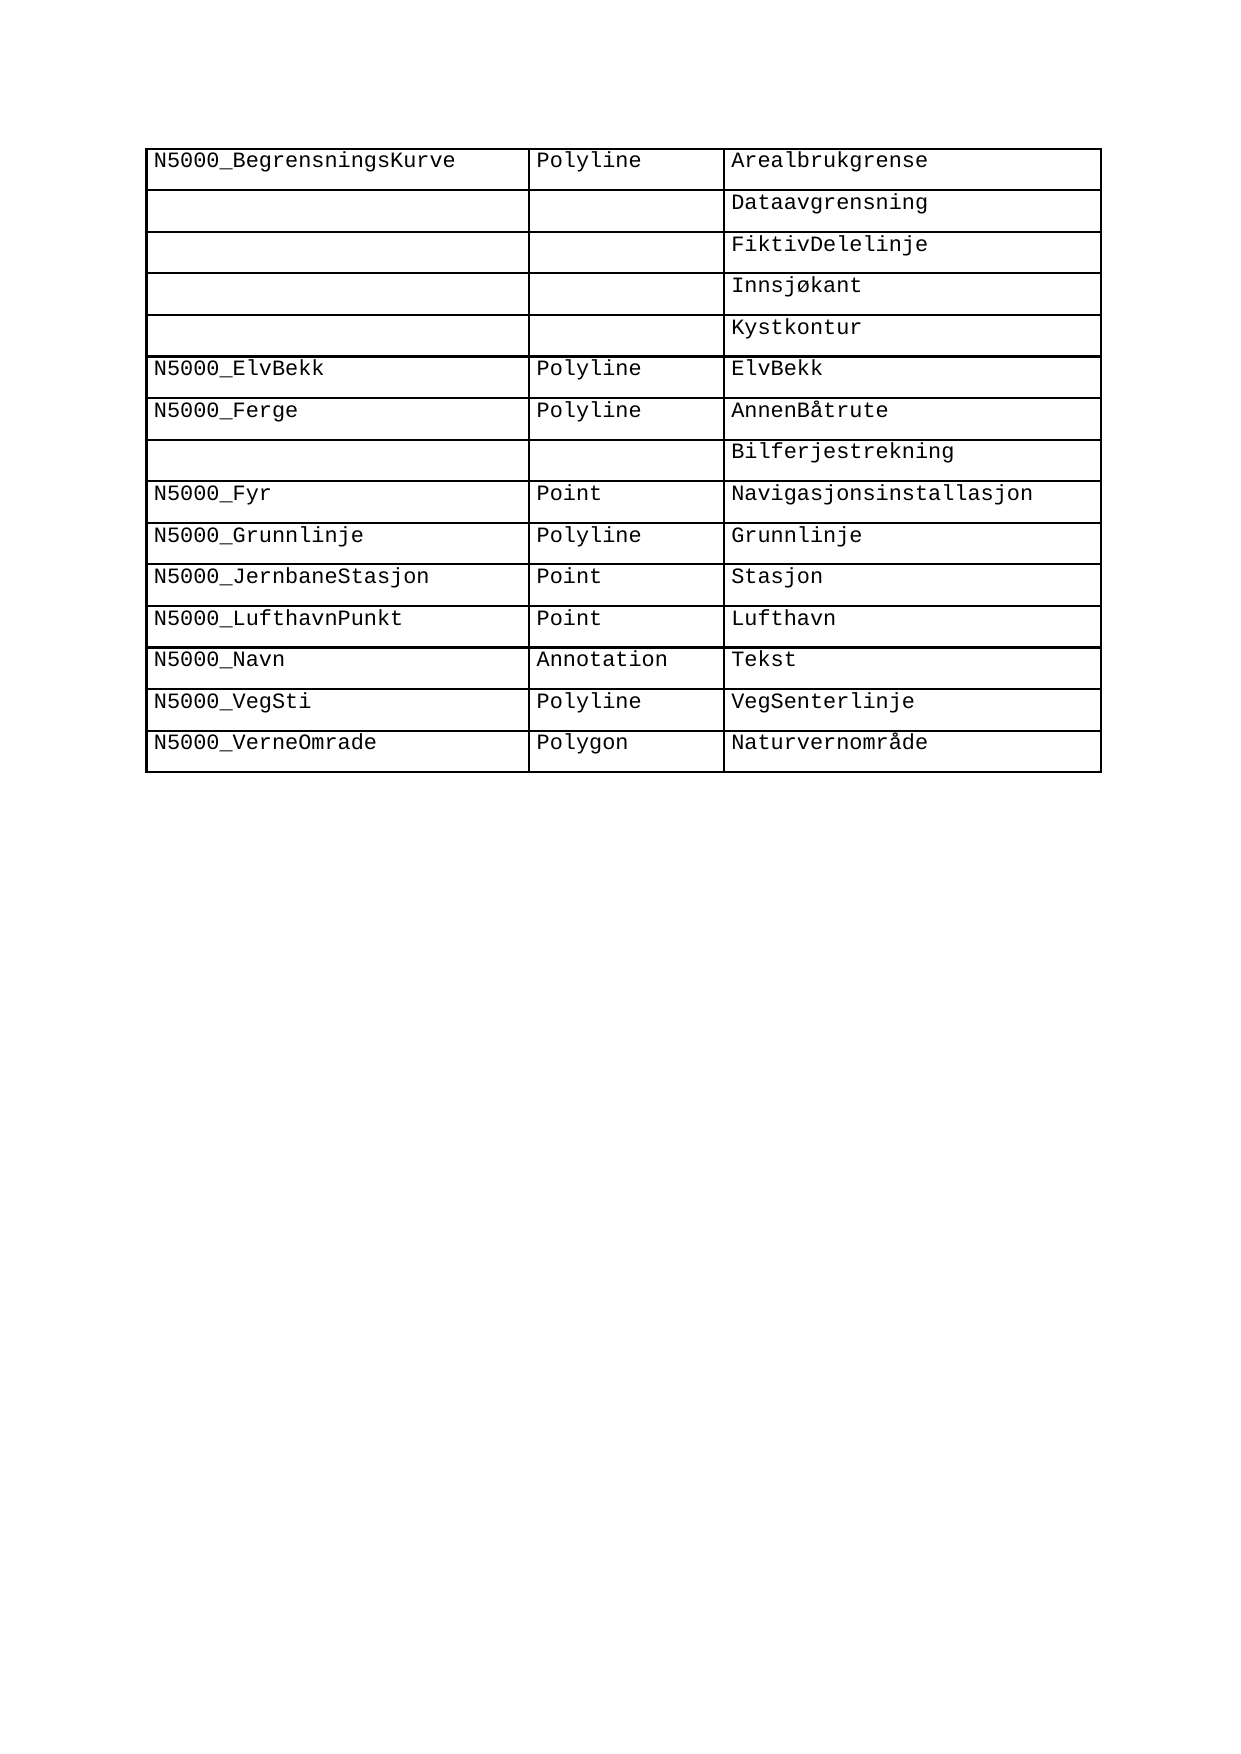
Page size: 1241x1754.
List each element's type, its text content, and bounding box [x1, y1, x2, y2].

table_cell Innsjøkant [725, 274, 1100, 314]
table_cell N5000_Fyr [148, 482, 528, 522]
table_cell Polyline [530, 690, 723, 729]
table_cell Tekst [725, 649, 1100, 688]
table_cell Point [530, 607, 723, 646]
table_cell VegSenterlinje [725, 690, 1100, 729]
table_cell Polyline [530, 358, 723, 397]
table_cell [148, 233, 528, 272]
table_cell Point [530, 565, 723, 605]
table_cell [530, 441, 723, 480]
table_cell Polyline [530, 399, 723, 438]
table_cell [530, 316, 723, 355]
table_cell Navigasjonsinstallasjon [725, 482, 1100, 522]
table_cell FiktivDelelinje [725, 233, 1100, 272]
table_cell Stasjon [725, 565, 1100, 605]
table_cell N5000_BegrensningsKurve [148, 150, 528, 189]
table_cell N5000_Ferge [148, 399, 528, 438]
table_cell [148, 274, 528, 314]
table_cell Naturvernområde [725, 732, 1100, 771]
table_cell [530, 191, 723, 231]
table_cell Polyline [530, 150, 723, 189]
table_cell [148, 441, 528, 480]
table_cell Bilferjestrekning [725, 441, 1100, 480]
table_cell Annotation [530, 649, 723, 688]
table_cell Polygon [530, 732, 723, 771]
table_cell N5000_ElvBekk [148, 358, 528, 397]
table_cell N5000_Grunnlinje [148, 524, 528, 563]
table_cell Polyline [530, 524, 723, 563]
table_cell [530, 233, 723, 272]
table_cell Dataavgrensning [725, 191, 1100, 231]
table_cell [530, 274, 723, 314]
table_cell [148, 191, 528, 231]
table_cell N5000_JernbaneStasjon [148, 565, 528, 605]
table_cell AnnenBåtrute [725, 399, 1100, 438]
table_cell Grunnlinje [725, 524, 1100, 563]
table_cell N5000_Navn [148, 649, 528, 688]
table_cell Lufthavn [725, 607, 1100, 646]
table_cell N5000_VerneOmrade [148, 732, 528, 771]
table_cell Kystkontur [725, 316, 1100, 355]
table_cell Arealbrukgrense [725, 150, 1100, 189]
table_cell N5000_VegSti [148, 690, 528, 729]
table_cell ElvBekk [725, 358, 1100, 397]
table_cell N5000_LufthavnPunkt [148, 607, 528, 646]
table_cell [148, 316, 528, 355]
table_cell Point [530, 482, 723, 522]
